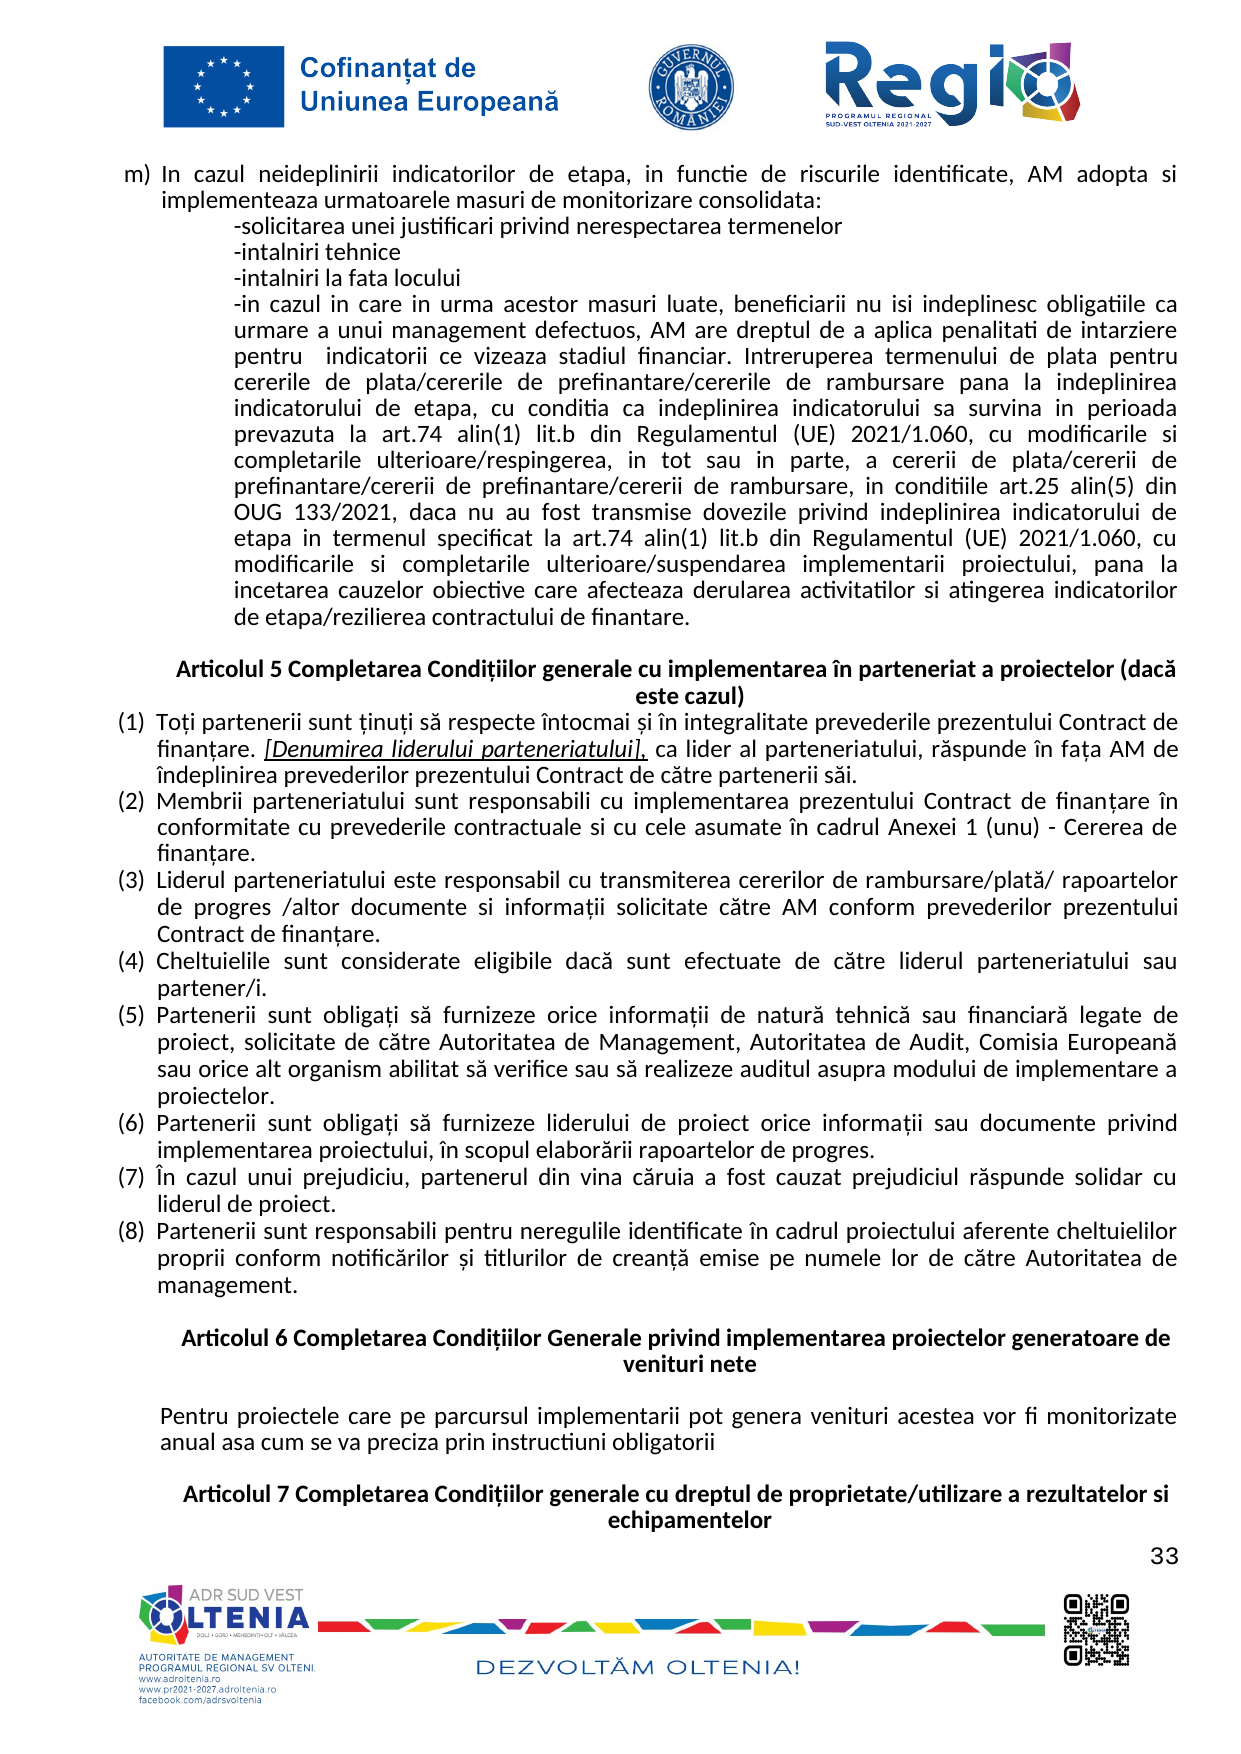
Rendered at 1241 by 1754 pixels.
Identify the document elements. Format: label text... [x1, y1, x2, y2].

text Pentru proiectele care pe parcursul implementarii pot genera venituri acestea vor fi monitorizate anual asa cum se va preciza prin instructiuni obligatorii [160, 1404, 1179, 1456]
list În cazul unui prejudiciu, partenerul din vina căruia a fost cauzat prejudiciul răspunde solidar cu liderul de proiect. [117, 1164, 1179, 1218]
list Toţi partenerii sunt ţinuţi să respecte întocmai şi în integralitate prevederile prezentului Contract de finanţare. [Denumirea liderului parteneriatului], ca lider al parteneriatului, răspunde în faţa AM de îndeplinirea prevederilor prezentului Contract de către partenerii săi. [117, 709, 1179, 789]
list Liderul parteneriatului este responsabil cu transmiterea cererilor de rambursare/plată/ rapoartelor de progres /altor documente si informaţii solicitate către AM conform prevederilor prezentului Contract de finanţare. [117, 867, 1179, 948]
list Partenerii sunt responsabili pentru neregulile identificate în cadrul proiectului aferente cheltuielilor proprii conform notificărilor și titlurilor de creanță emise pe numele lor de către Autoritatea de management. [117, 1218, 1179, 1299]
text -in cazul in care in urma acestor masuri luate, beneficiarii nu isi indeplinesc obligatiile ca urmare a unui management defectuos, AM are dreptul de a aplica penalitati de intarziere pentru indicatorii ce vizeaza stadiul financiar. Intreruperea termenului de plata pentru cererile de plata/cererile de prefinantare/cererile de rambursare pana la indeplinirea indicatorului de etapa, cu conditia ca indeplinirea indicatorului sa survina in perioada prevazuta la art.74 alin(1) lit.b din Regulamentul (UE) 2021/1.060, cu modificarile si completarile ulterioare/respingerea, in tot sau in parte, a cererii de plata/cererii de prefinantare/cererii de prefinantare/cererii de rambursare, in conditiile art.25 alin(5) din OUG 133/2021, daca nu au fost transmise dovezile privind indeplinirea indicatorului de etapa in termenul specificat la art.74 alin(1) lit.b din Regulamentul (UE) 2021/1.060, cu modificarile si completarile ulterioare/suspendarea implementarii proiectului, pana la incetarea cauzelor obiective care afecteaza derularea activitatilor si atingerea indicatorilor de etapa/rezilierea contractului de finantare. [233, 292, 1179, 630]
text -solicitarea unei justificari privind nerespectarea termenelor [160, 213, 1179, 239]
text -intalniri tehnice [160, 239, 1179, 266]
text Articolul 5 Completarea Condiţiilor generale cu implementarea în parteneriat a proiectelor (dacă este cazul) [173, 657, 1179, 709]
picture [158, 42, 561, 131]
list Partenerii sunt obligaţi să furnizeze liderului de proiect orice informaţii sau documente privind implementarea proiectului, în scopul elaborării rapoartelor de progres. [117, 1110, 1179, 1164]
list Partenerii sunt obligaţi să furnizeze orice informaţii de natură tehnică sau financiară legate de proiect, solicitate de către Autoritatea de Management, Autoritatea de Audit, Comisia Europeană sau orice alt organism abilitat să verifice sau să realizeze auditul asupra modului de implementare a proiectelor. [117, 1002, 1179, 1110]
text Articolul 7 Completarea Condiţiilor generale cu dreptul de proprietate/utilizare a rezultatelor si echipamentelor [173, 1482, 1179, 1534]
list In cazul neideplinirii indicatorilor de etapa, in functie de riscurile identificate, AM adopta si implementeaza urmatoarele masuri de monitorizare consolidata: [123, 161, 1179, 213]
text Articolul 6 Completarea Condiţiilor Generale privind implementarea proiectelor generatoare de venituri nete [173, 1326, 1179, 1378]
list Cheltuielile sunt considerate eligibile dacă sunt efectuate de către liderul parteneriatului sau partener/i. [117, 948, 1179, 1002]
text -intalniri la fata locului [160, 266, 1179, 292]
picture [823, 40, 1082, 129]
list Membrii parteneriatului sunt responsabili cu implementarea prezentului Contract de finanţare în conformitate cu prevederile contractuale si cu cele asumate în cadrul Anexei 1 (unu) - Cererea de finanţare. [117, 789, 1179, 867]
picture [131, 1582, 1134, 1711]
picture [645, 42, 739, 132]
